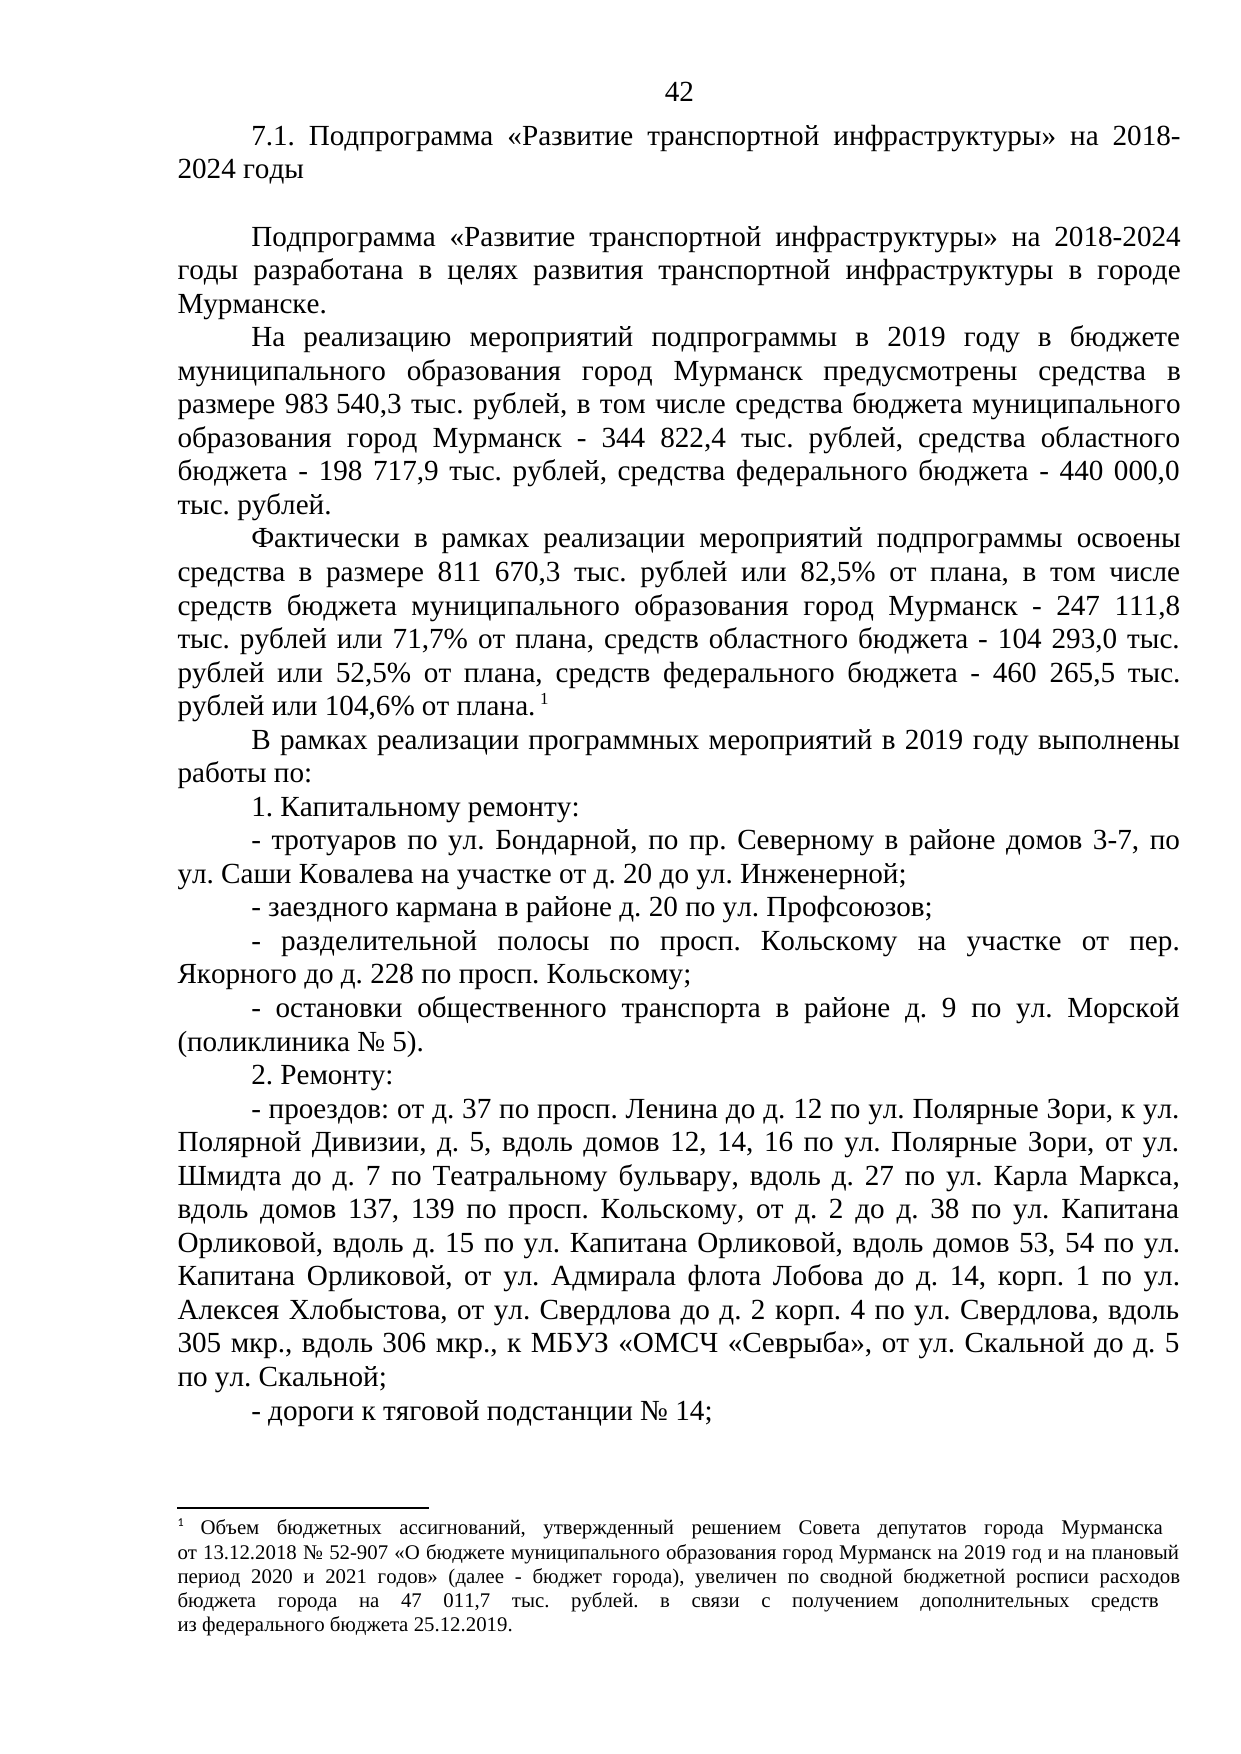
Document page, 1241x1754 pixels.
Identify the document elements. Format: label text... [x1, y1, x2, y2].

text - остановки общественного транспорта в районе д. 9 по ул. Морской (поликлиника № 5). [177, 990, 1181, 1057]
text 7.1. Подпрограмма «Развитие транспортной инфраструктуры» на 2018-2024 годы [177, 118, 1181, 185]
text На реализацию мероприятий подпрограммы в 2019 году в бюджете муниципального образования город Мурманск предусмотрены средства в размере 983 540,3 тыс. рублей, в том числе средства бюджета муниципального образования город Мурманск - 344 822,4 тыс. рублей, средства областного бюджета - 198 717,9 тыс. рублей, средства федерального бюджета - 440 000,0 тыс. рублей. [177, 319, 1181, 521]
text - заездного кармана в районе д. 20 по ул. Профсоюзов; [177, 889, 1181, 923]
text Фактически в рамках реализации мероприятий подпрограммы освоены средства в размере 811 670,3 тыс. рублей или 82,5% от плана, в том числе средств бюджета муниципального образования город Мурманск - 247 111,8 тыс. рублей или 71,7% от плана, средств областного бюджета - 104 293,0 тыс. рублей или 52,5% от плана, средств федерального бюджета - 460 265,5 тыс. рублей или 104,6% от плана. [177, 521, 1181, 722]
text 2. Ремонту: [177, 1057, 1181, 1091]
text Подпрограмма «Развитие транспортной инфраструктуры» на 2018-2024 годы разработана в целях развития транспортной инфраструктуры в городе Мурманске. [177, 219, 1181, 319]
text В рамках реализации программных мероприятий в 2019 году выполнены работы по: [177, 722, 1181, 789]
text - проездов: от д. 37 по просп. Ленина до д. 12 по ул. Полярные Зори, к ул. Полярной Дивизии, д. 5, вдоль домов 12, 14, 16 по ул. Полярные Зори, от ул. Шмидта до д. 7 по Театральному бульвару, вдоль д. 27 по ул. Карла Маркса, вдоль домов 137, 139 по просп. Кольскому, от д. 2 до д. 38 по ул. Капитана Орликовой, вдоль д. 15 по ул. Капитана Орликовой, вдоль домов 53, 54 по ул. Капитана Орликовой, от ул. Адмирала флота Лобова до д. 14, корп. 1 по ул. Алексея Хлобыстова, от ул. Свердлова до д. 2 корп. 4 по ул. Свердлова, вдоль 305 мкр., вдоль 306 мкр., к МБУЗ «ОМСЧ «Севрыба», от ул. Скальной до д. 5 по ул. Скальной; [177, 1091, 1181, 1393]
text - тротуаров по ул. Бондарной, по пр. Северному в районе домов 3-7, по ул. Саши Ковалева на участке от д. 20 до ул. Инженерной; [177, 822, 1181, 889]
text - разделительной полосы по просп. Кольскому на участке от пер. Якорного до д. 228 по просп. Кольскому; [177, 923, 1181, 990]
text 1. Капитальному ремонту: [177, 789, 1181, 822]
text - дороги к тяговой подстанции № 14; [177, 1393, 1181, 1426]
